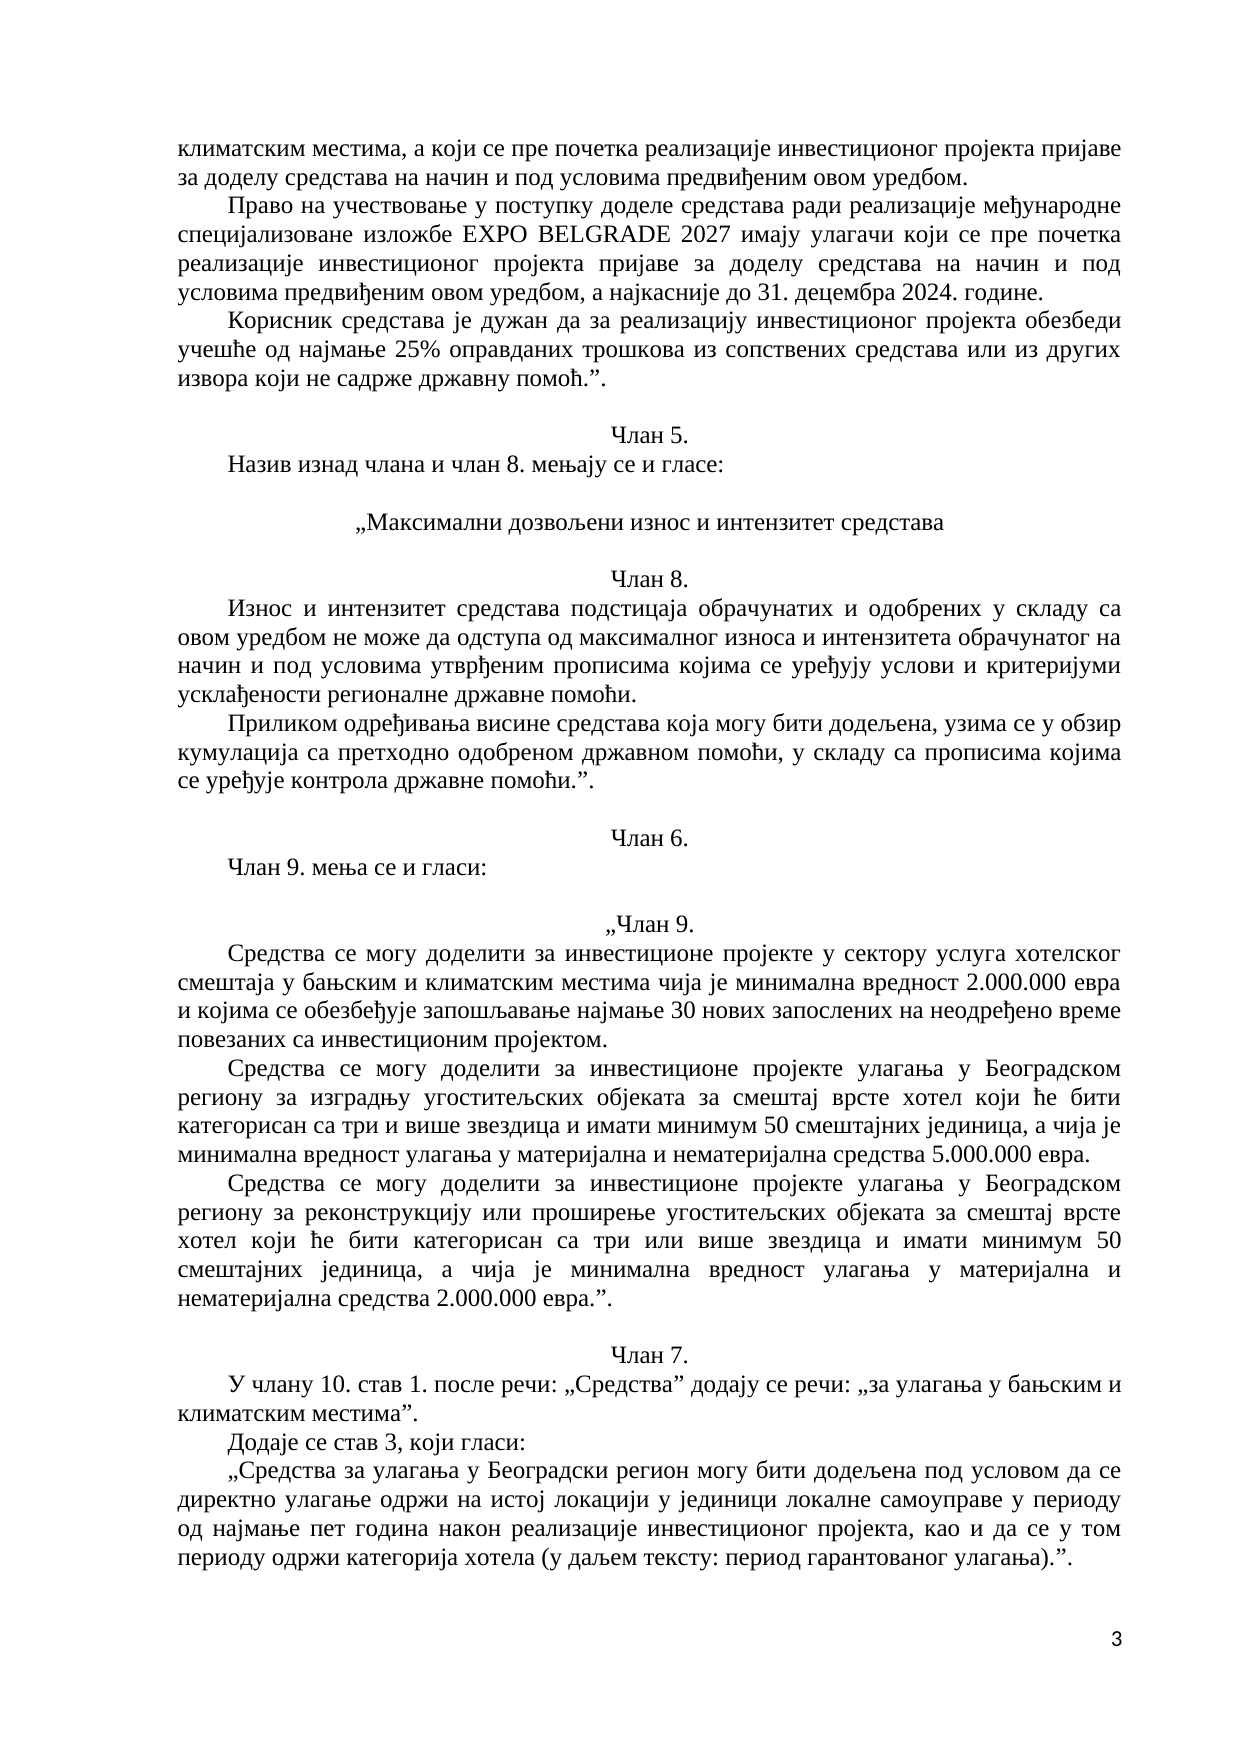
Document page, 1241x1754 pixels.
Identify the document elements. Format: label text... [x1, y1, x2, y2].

text Члан 7. [177, 1340, 1122, 1369]
text Корисник средстава је дужан да за реализацију инвестиционог пројекта обезбеди учешће од најмање 25% оправданих трошкова из сопствених средстава или из других извора који не садрже државну помоћ.”. [177, 305, 1122, 392]
text Средства се могу доделити за инвестиционе пројекте у сектору услуга хотелског смештаја у бањским и климатским местима чија је минимална вредност 2.000.000 евра и којима се обезбеђује запошљавање најмање 30 нових запослених на неодређено време повезаних са инвестиционим пројектом. [177, 938, 1122, 1053]
text „Средства за улагања у Београдски регион могу бити додељена под условом да се директно улагање одржи на истој локацији у јединици локалне самоуправе у периоду од најмање пет година након реализације инвестиционог пројекта, као и да се у том периоду одржи категорија хотела (у даљем тексту: период гарантованог улагања).”. [177, 1455, 1122, 1570]
text „Члан 9. [177, 909, 1122, 938]
text „Максимални дозвољени износ и интензитет средстава [177, 507, 1122, 535]
text Право на учествовање у поступку доделе средстава ради реализације међународне специјализоване изложбе ЕXPO BELGRADE 2027 имају улагачи који се пре почетка реализације инвестиционог пројекта пријаве за доделу средстава на начин и под условима предвиђеним овом уредбом, а најкасније до 31. децембра 2024. године. [177, 190, 1122, 305]
text Члан 6. [177, 823, 1122, 852]
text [177, 133, 1122, 190]
text Средства се могу доделити за инвестиционе пројекте улагања у Београдском региону за реконструкцију или проширење угоститељских објеката за смештај врсте хотел који ће бити категорисан са три или више звездица и имати минимум 50 смештајних јединица, а чија је минимална вредност улагања у материјална и нематеријална средства 2.000.000 евра.”. [177, 1168, 1122, 1312]
text Назив изнад члана и члан 8. мењају се и гласе: [177, 449, 1122, 478]
text Члан 9. мења се и гласи: [177, 852, 1122, 880]
text Додаје се став 3, који гласи: [177, 1427, 1122, 1455]
text У члану 10. став 1. после речи: „Средства” додају се речи: „за улагања у бањским и климатским местима”. [177, 1369, 1122, 1427]
text Приликом одређивања висине средстава која могу бити додељена, узима се у обзир кумулација са претходно одобреном државном помоћи, у складу са прописима којима се уређује контрола државне помоћи.”. [177, 708, 1122, 794]
text Износ и интензитет средстава подстицаја обрачунатих и одобрених у складу са овом уредбом не може да одступа од максималног износа и интензитета обрачунатог на начин и под условима утврђеним прописима којима се уређују услови и критеријуми усклађености регионалне државне помоћи. [177, 593, 1122, 708]
text Средства се могу доделити за инвестиционе пројекте улагања у Београдском региону за изградњу угоститељских објеката за смештај врсте хотел који ће бити категорисан са три и више звездица и имати минимум 50 смештајних јединица, а чија је минимална вредност улагања у материјална и нематеријална средства 5.000.000 евра. [177, 1053, 1122, 1168]
text Члан 5. [177, 420, 1122, 449]
text Члан 8. [177, 564, 1122, 593]
